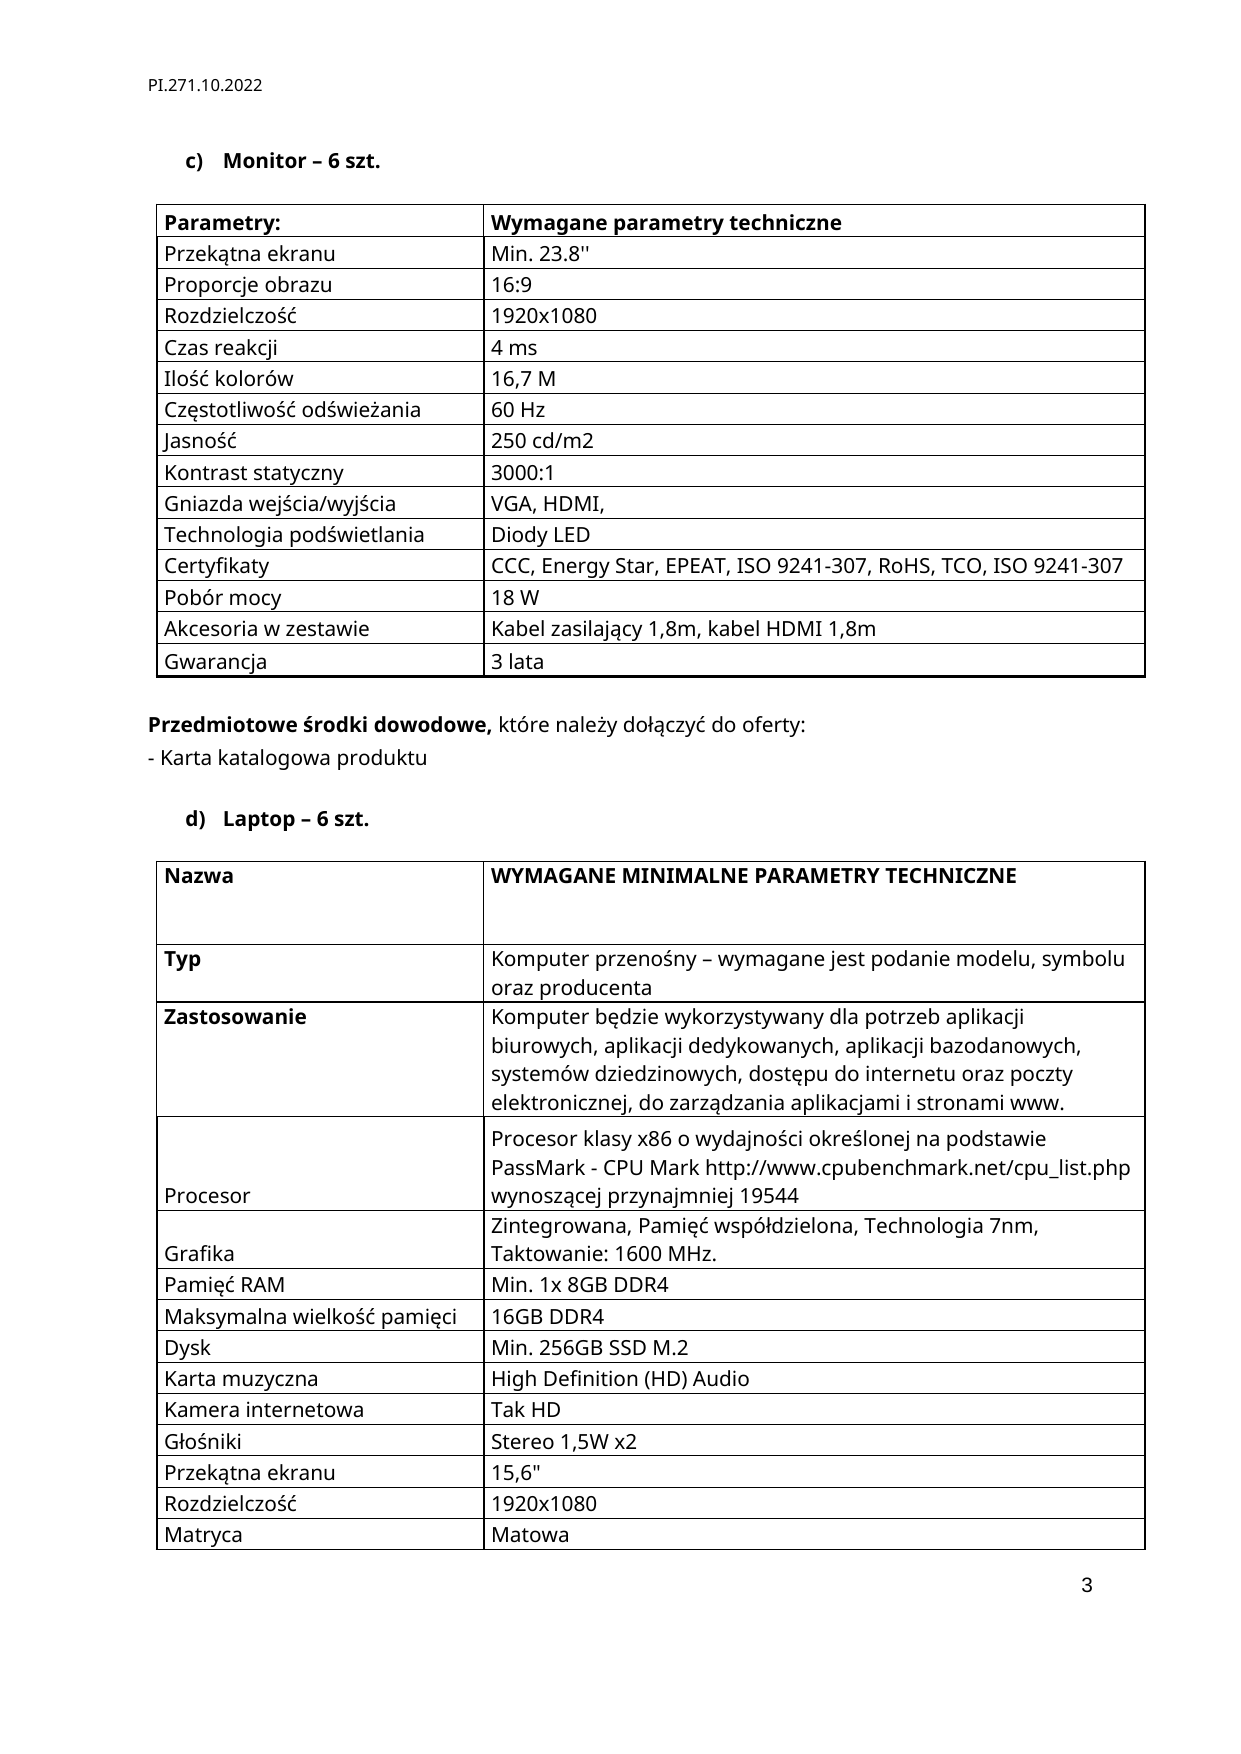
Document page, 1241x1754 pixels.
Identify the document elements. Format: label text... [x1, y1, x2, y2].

table_cell 18 W [485, 581, 1144, 611]
table_cell 16,7 M [485, 362, 1144, 392]
table_cell Rozdzielczość [158, 1488, 483, 1518]
table_cell CCC, Energy Star, EPEAT, ISO 9241-307, RoHS, TCO, ISO 9241-307 [485, 550, 1144, 580]
table_cell Certyfikaty [158, 550, 483, 580]
table_cell 16GB DDR4 [485, 1300, 1144, 1330]
table_cell Procesor klasy x86 o wydajności określonej na podstawie PassMark - CPU Mark http://www.cpubenchmark.net/cpu_list.php wynoszącej przynajmniej 19544 [485, 1117, 1144, 1210]
text - Karta katalogowa produktu [148, 743, 1092, 771]
table_cell Pobór mocy [158, 581, 483, 611]
table_cell Kamera internetowa [158, 1394, 483, 1424]
table_cell Jasność [158, 425, 483, 455]
list Monitor – 6 szt. [185, 147, 1092, 175]
table_cell Gwarancja [158, 644, 483, 675]
table_cell Przekątna ekranu [158, 1456, 483, 1487]
table_cell 4 ms [485, 331, 1144, 361]
table_header Wymagane parametry techniczne [484, 205, 1144, 236]
table_cell 3000:1 [485, 456, 1144, 486]
table_cell Karta muzyczna [158, 1363, 483, 1393]
table_cell VGA, HDMI, [485, 487, 1144, 517]
table_cell Min. 256GB SSD M.2 [485, 1331, 1144, 1362]
table_cell Gniazda wejścia/wyjścia [158, 487, 483, 517]
table_cell Stereo 1,5W x2 [485, 1425, 1144, 1455]
table_cell Min. 23.8'' [485, 237, 1144, 267]
table_cell 250 cd/m2 [485, 425, 1144, 455]
table_cell 60 Hz [485, 394, 1144, 424]
table_cell Kabel zasilający 1,8m, kabel HDMI 1,8m [485, 612, 1144, 642]
table_cell Technologia podświetlania [158, 519, 483, 549]
table_cell Typ [157, 945, 483, 1001]
table_cell Tak HD [485, 1394, 1144, 1424]
table_cell Maksymalna wielkość pamięci [158, 1300, 483, 1330]
table_header Parametry: [157, 205, 483, 236]
table_header Nazwa [157, 862, 483, 943]
table_header WYMAGANE MINIMALNE PARAMETRY TECHNICZNE [484, 862, 1144, 943]
table_cell Matowa [485, 1519, 1144, 1549]
text Przedmiotowe środki dowodowe, które należy dołączyć do oferty: [148, 710, 1092, 738]
table_cell Kontrast statyczny [158, 456, 483, 486]
table_cell Przekątna ekranu [158, 237, 483, 267]
table_cell Częstotliwość odświeżania [158, 394, 483, 424]
table_cell Ilość kolorów [158, 362, 483, 392]
table_cell Głośniki [158, 1425, 483, 1455]
table_cell Komputer będzie wykorzystywany dla potrzeb aplikacji biurowych, aplikacji dedykowanych, aplikacji bazodanowych, systemów dziedzinowych, dostępu do internetu oraz poczty elektronicznej, do zarządzania aplikacjami i stronami www. [484, 1003, 1144, 1116]
table_cell 16:9 [485, 269, 1144, 299]
table_cell Komputer przenośny – wymagane jest podanie modelu, symbolu oraz producenta [484, 945, 1144, 1001]
list Laptop – 6 szt. [185, 804, 1092, 832]
table_cell Dysk [158, 1331, 483, 1362]
table_cell 3 lata [485, 644, 1144, 675]
table_cell 15,6" [485, 1456, 1144, 1487]
table_cell Proporcje obrazu [158, 269, 483, 299]
table_cell Czas reakcji [158, 331, 483, 361]
table_cell Matryca [158, 1519, 483, 1549]
table_cell High Definition (HD) Audio [485, 1363, 1144, 1393]
table_cell Pamięć RAM [158, 1269, 483, 1299]
table_cell Min. 1x 8GB DDR4 [485, 1269, 1144, 1299]
table_cell 1920x1080 [485, 300, 1144, 330]
table_cell Zintegrowana, Pamięć współdzielona, Technologia 7nm, Taktowanie: 1600 MHz. [485, 1211, 1144, 1268]
table_cell Diody LED [485, 519, 1144, 549]
table_cell Zastosowanie [157, 1003, 483, 1116]
table_cell Akcesoria w zestawie [158, 612, 483, 642]
table_cell Grafika [158, 1211, 483, 1268]
table_cell Rozdzielczość [158, 300, 483, 330]
table_cell Procesor [158, 1117, 483, 1210]
table_cell 1920x1080 [485, 1488, 1144, 1518]
